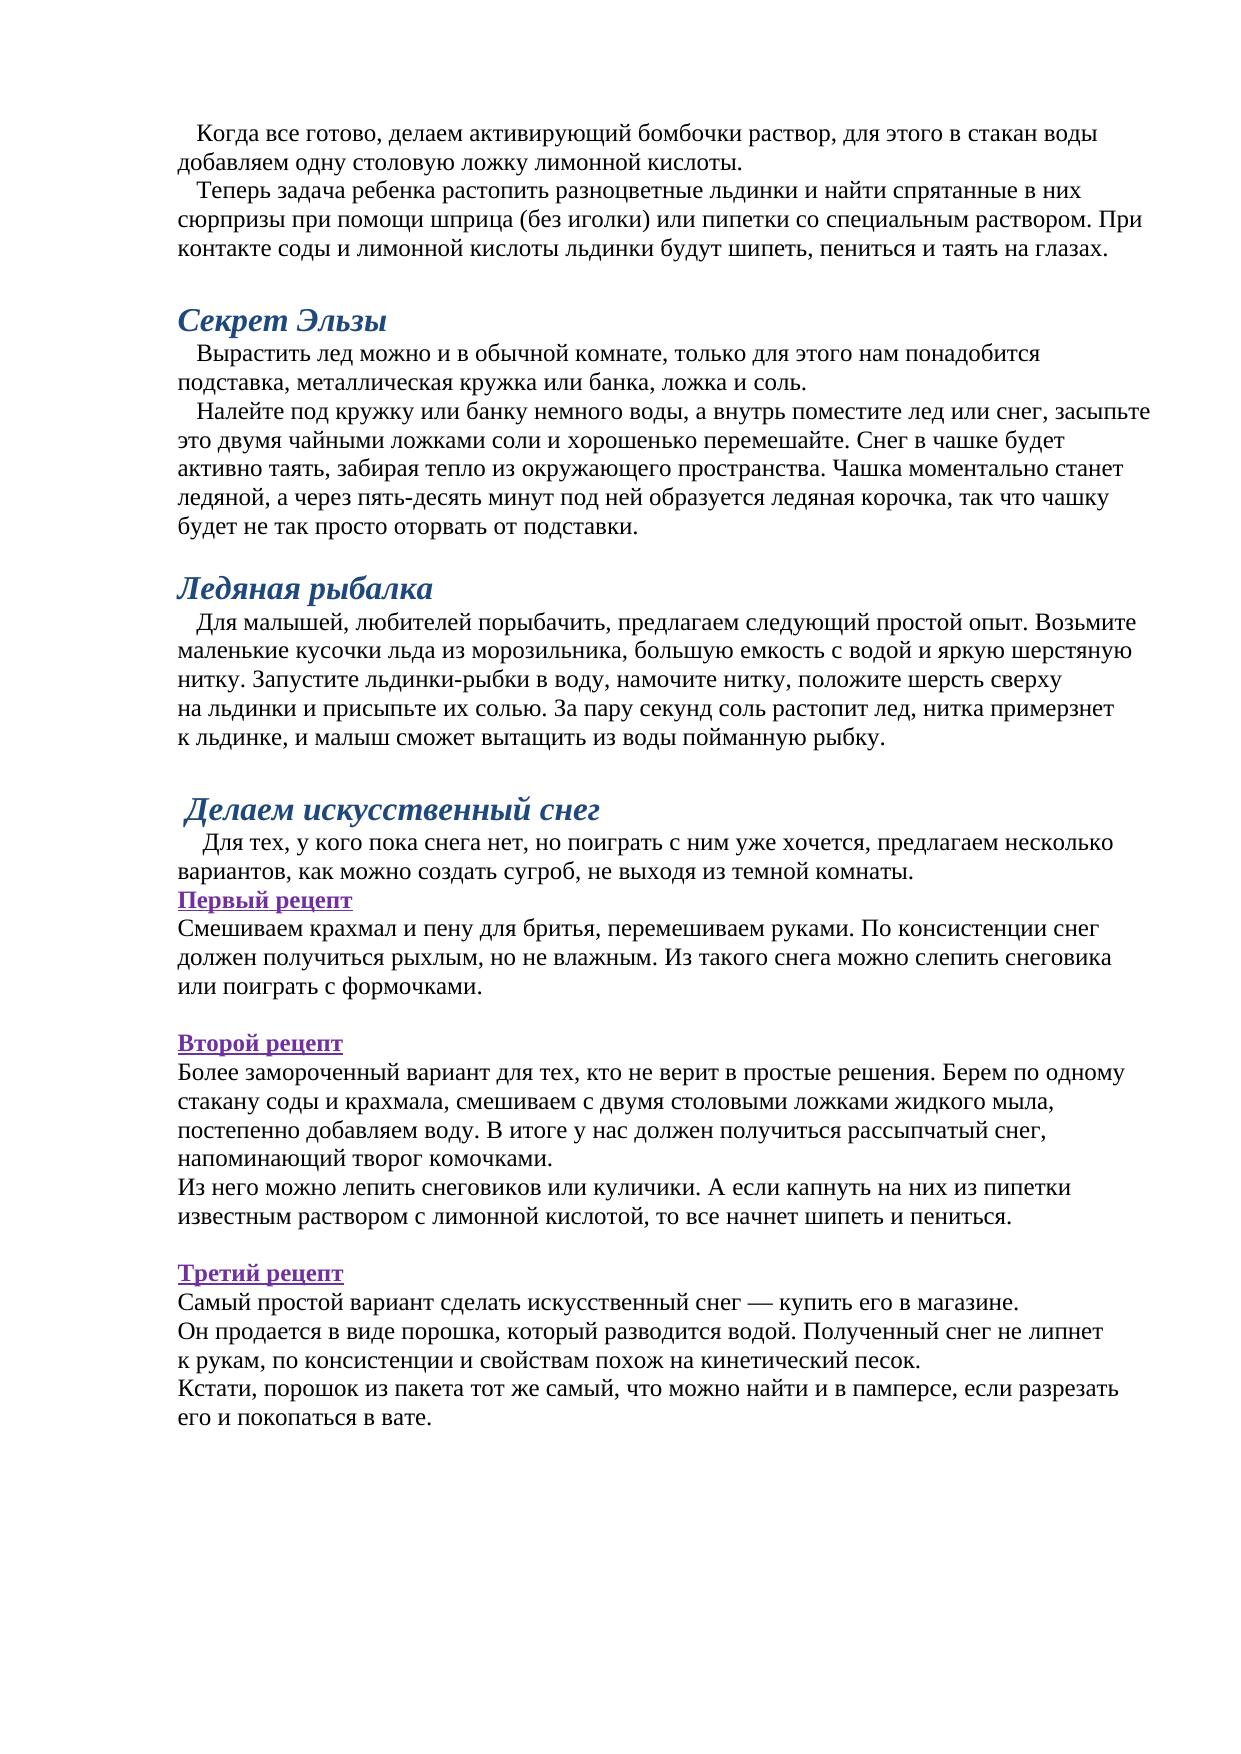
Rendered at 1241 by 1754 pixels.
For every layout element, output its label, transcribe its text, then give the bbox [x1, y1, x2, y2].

text Когда все готово, делаем активирующий бомбочки раствор, для этого в стакан воды добавляем одну столовую ложку лимонной кислоты. [177, 118, 1152, 176]
text Теперь задача ребенка растопить разноцветные льдинки и найти спрятанные в них сюрпризы при помощи шприца (без иголки) или пипетки со специальным раствором. При контакте соды и лимонной кислоты льдинки будут шипеть, пениться и таять на глазах. [177, 176, 1152, 262]
text Секрет Эльзы [177, 300, 1152, 338]
text Из него можно лепить снеговиков или куличики. А если капнуть на них из пипетки известным раствором с лимонной кислотой, то все начнет шипеть и пениться. [177, 1172, 1152, 1230]
text Вырастить лед можно и в обычной комнате, только для этого нам понадобится подставка, металлическая кружка или банка, ложка и соль. [177, 338, 1152, 396]
text Налейте под кружку или банку немного воды, а внутрь поместите лед или снег, засыпьте это двумя чайными ложками соли и хорошенько перемешайте. Снег в чашке будет активно таять, забирая тепло из окружающего пространства. Чашка моментально станет ледяной, а через пять-десять минут под ней образуется ледяная корочка, так что чашку будет не так просто оторвать от подставки. [177, 396, 1152, 540]
text Первый рецепт [177, 885, 1152, 913]
text Кстати, порошок из пакета тот же самый, что можно найти и в памперсе, если разрезать его и покопаться в вате. [177, 1373, 1152, 1431]
text Самый простой вариант сделать искусственный снег — купить его в магазине. Он продается в виде порошка, который разводится водой. Полученный снег не липнет к рукам, по консистенции и свойствам похож на кинетический песок. [177, 1287, 1152, 1373]
text Ледяная рыбалка [177, 568, 1152, 607]
text Второй рецепт [177, 1028, 1152, 1057]
text Третий рецепт [177, 1258, 1152, 1287]
text Делаем искусственный снег [177, 789, 1152, 827]
text Более замороченный вариант для тех, кто не верит в простые решения. Берем по одному стакану соды и крахмала, смешиваем с двумя столовыми ложками жидкого мыла, постепенно добавляем воду. В итоге у нас должен получиться рассыпчатый снег, напоминающий творог комочками. [177, 1057, 1152, 1172]
text Смешиваем крахмал и пену для бритья, перемешиваем руками. По консистенции снег должен получиться рыхлым, но не влажным. Из такого снега можно слепить снеговика или поиграть с формочками. [177, 913, 1152, 1000]
text Для малышей, любителей порыбачить, предлагаем следующий простой опыт. Возьмите маленькие кусочки льда из морозильника, большую емкость с водой и яркую шерстяную нитку. Запустите льдинки-рыбки в воду, намочите нитку, положите шерсть сверху на льдинки и присыпьте их солью. За пару секунд соль растопит лед, нитка примерзнет к льдинке, и малыш сможет вытащить из воды пойманную рыбку. [177, 607, 1152, 751]
text Для тех, у кого пока снега нет, но поиграть с ним уже хочется, предлагаем несколько вариантов, как можно создать сугроб, не выходя из темной комнаты. [177, 827, 1152, 885]
